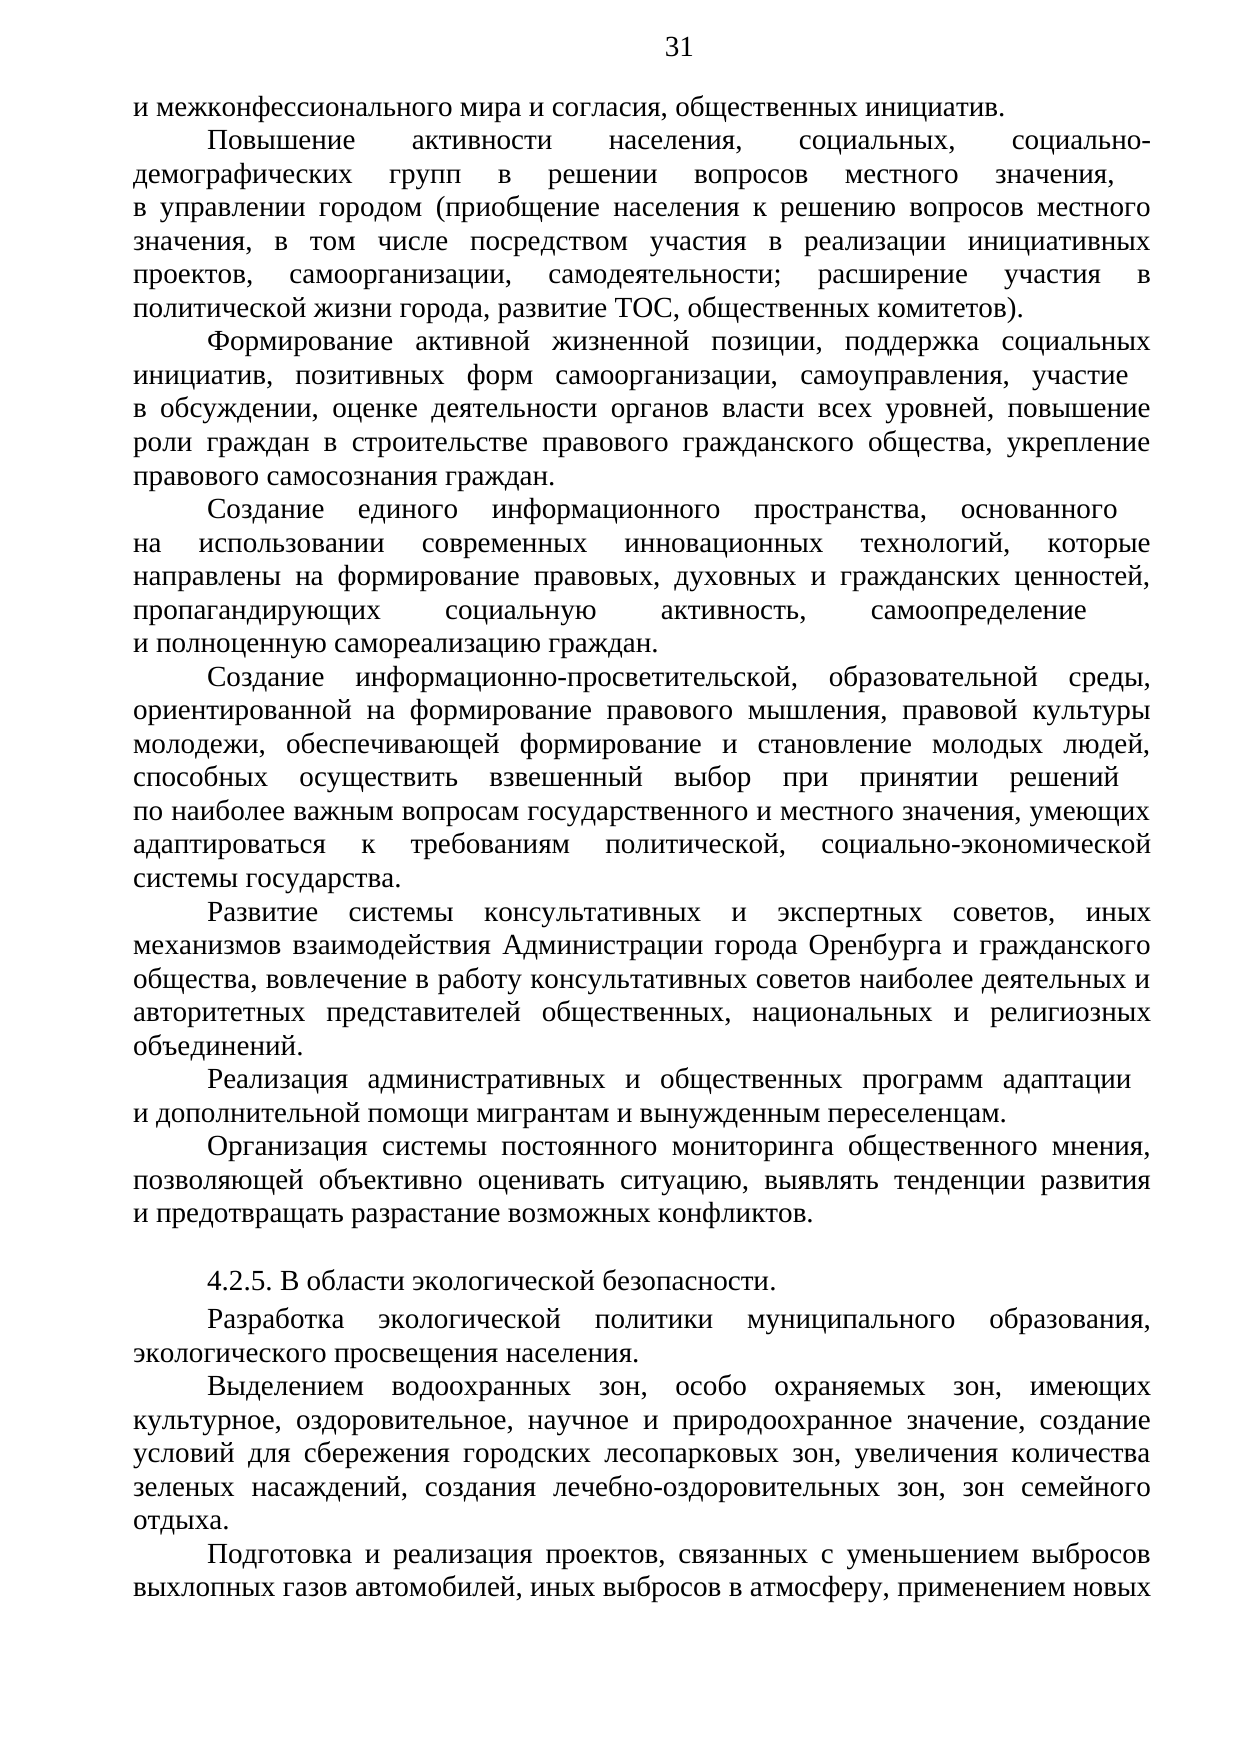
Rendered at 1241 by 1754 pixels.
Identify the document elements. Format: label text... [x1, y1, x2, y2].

text Выделением водоохранных зон, особо охраняемых зон, имеющих культурное, оздоровительное, научное и природоохранное значение, создание условий для сбережения городских лесопарковых зон, увеличения количества зеленых насаждений, создания лечебно-оздоровительных зон, зон семейного отдыха. [133, 1368, 1152, 1536]
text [133, 89, 1152, 122]
text Разработка экологической политики муниципального образования, экологического просвещения населения. [133, 1301, 1152, 1368]
text Создание информационно-просветительской, образовательной среды, ориентированной на формирование правового мышления, правовой культуры молодежи, обеспечивающей формирование и становление молодых людей, способных осуществить взвешенный выбор при принятии решений по наиболее важным вопросам государственного и местного значения, умеющих адаптироваться к требованиям политической, социально-экономической системы государства. [133, 659, 1152, 894]
text Создание единого информационного пространства, основанного на использовании современных инновационных технологий, которые направлены на формирование правовых, духовных и гражданских ценностей, пропагандирующих социальную активность, самоопределение и полноценную самореализацию граждан. [133, 491, 1152, 659]
text Развитие системы консультативных и экспертных советов, иных механизмов взаимодействия Администрации города Оренбурга и гражданского общества, вовлечение в работу консультативных советов наиболее деятельных и авторитетных представителей общественных, национальных и религиозных объединений. [133, 894, 1152, 1061]
subtitle 4.2.5. В области экологической безопасности. [133, 1263, 1152, 1296]
text Организация системы постоянного мониторинга общественного мнения, позволяющей объективно оценивать ситуацию, выявлять тенденции развития и предотвращать разрастание возможных конфликтов. [133, 1128, 1152, 1229]
text Формирование активной жизненной позиции, поддержка социальных инициатив, позитивных форм самоорганизации, самоуправления, участие в обсуждении, оценке деятельности органов власти всех уровней, повышение роли граждан в строительстве правового гражданского общества, укрепление правового самосознания граждан. [133, 323, 1152, 491]
text Реализация административных и общественных программ адаптации и дополнительной помощи мигрантам и вынужденным переселенцам. [133, 1061, 1152, 1128]
text Повышение активности населения, социальных, социально-демографических групп в решении вопросов местного значения, в управлении городом (приобщение населения к решению вопросов местного значения, в том числе посредством участия в реализации инициативных проектов, самоорганизации, самодеятельности; расширение участия в политической жизни города, развитие ТОС, общественных комитетов). [133, 122, 1152, 323]
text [133, 1536, 1152, 1603]
